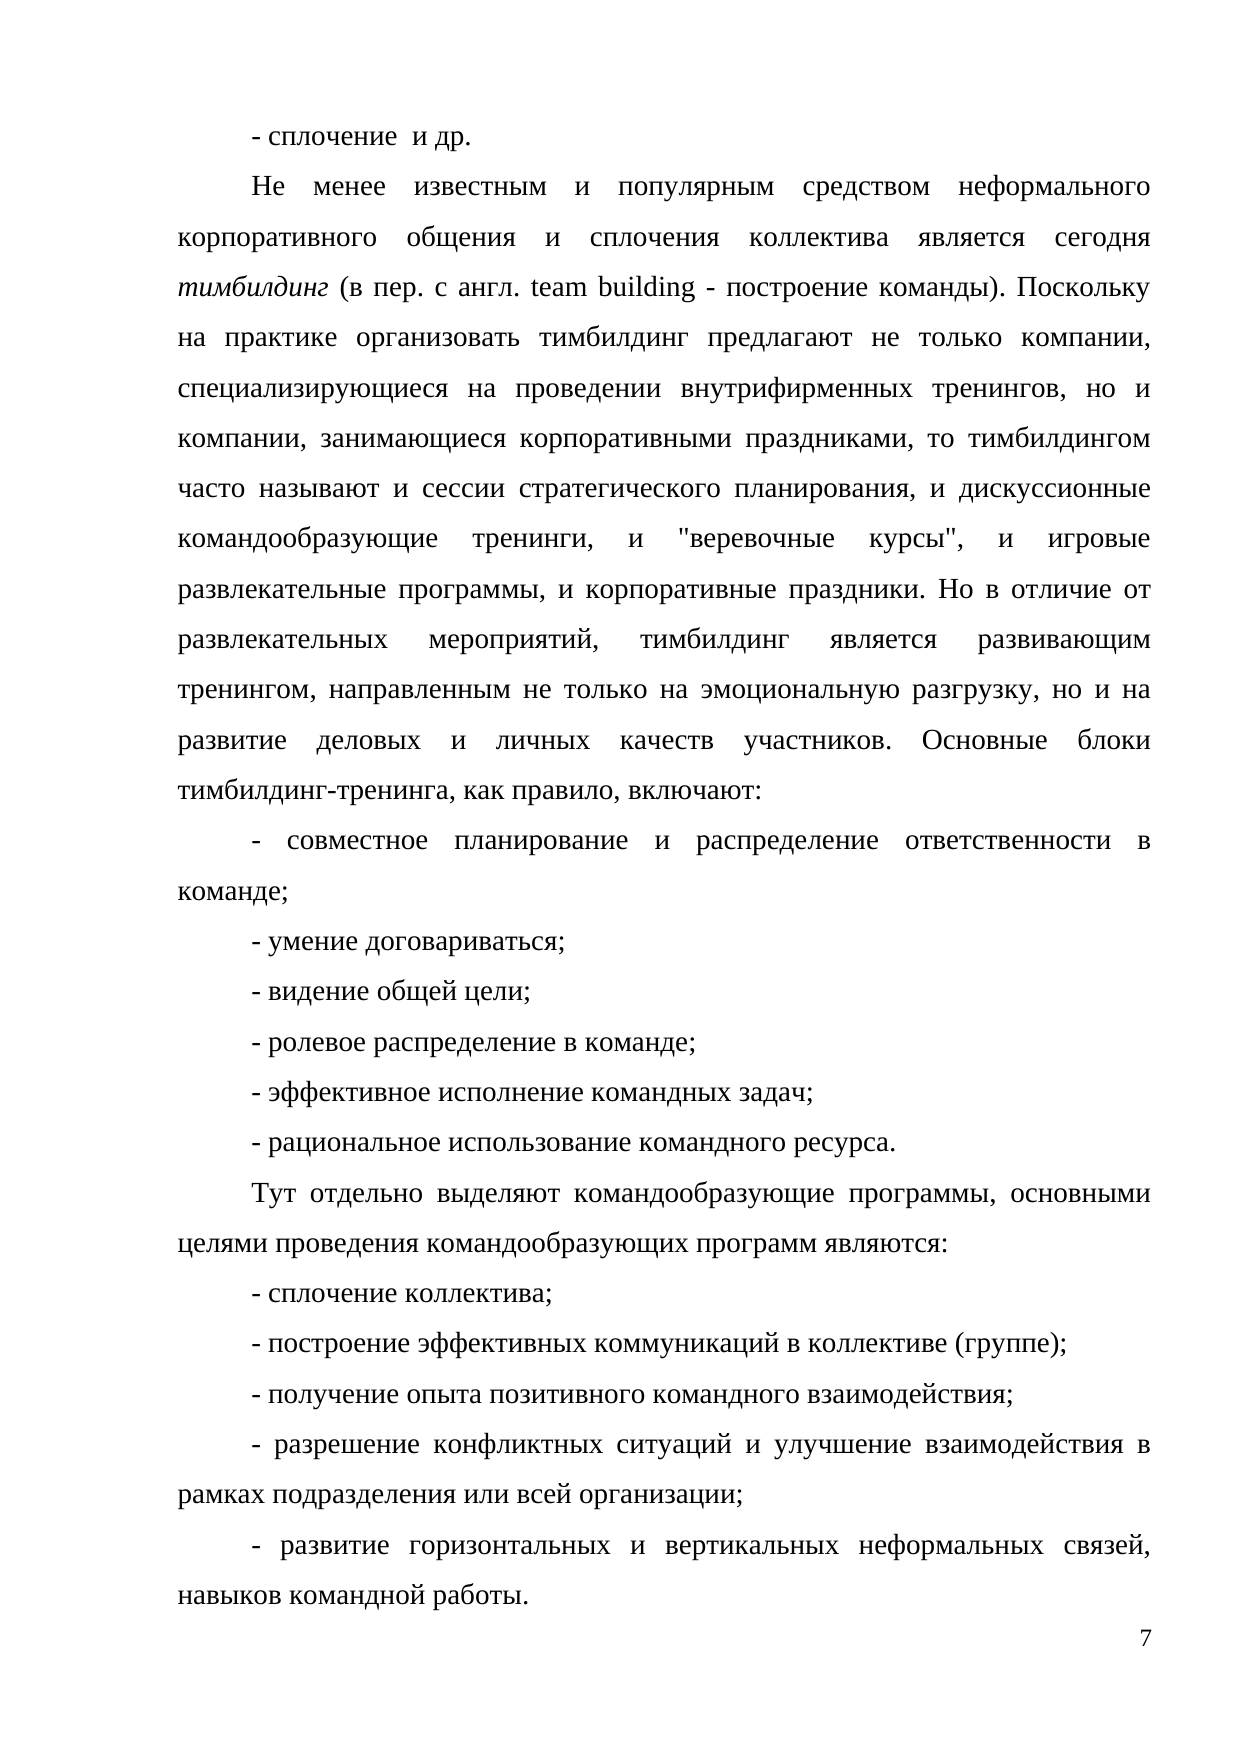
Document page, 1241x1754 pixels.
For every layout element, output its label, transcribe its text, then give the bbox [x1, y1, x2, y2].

text - видение общей цели; [177, 973, 1152, 1007]
text Не менее известным и популярным средством неформального корпоративного общения и сплочения коллектива является сегодня тимбилдинг (в пер. с англ. team building - построение команды). Поскольку на практике организовать тимбилдинг предлагают не только компании, специализирующиеся на проведении внутрифирменных тренингов, но и компании, занимающиеся корпоративными праздниками, то тимбилдингом часто называют и сессии стратегического планирования, и дискуссионные командообразующие тренинги, и "веревочные курсы", и игровые развлекательные программы, и корпоративные праздники. Но в отличие от развлекательных мероприятий, тимбилдинг является развивающим тренингом, направленным не только на эмоциональную разгрузку, но и на развитие деловых и личных качеств участников. Основные блоки тимбилдинг-тренинга, как правило, включают: [177, 168, 1152, 806]
text - сплочение коллектива; [177, 1275, 1152, 1309]
text - получение опыта позитивного командного взаимодействия; [177, 1376, 1152, 1409]
text - умение договариваться; [177, 923, 1152, 957]
text - развитие горизонтальных и вертикальных неформальных связей, навыков командной работы. [177, 1527, 1152, 1611]
text - эффективное исполнение командных задач; [177, 1074, 1152, 1108]
text - совместное планирование и распределение ответственности в команде; [177, 822, 1152, 906]
text - разрешение конфликтных ситуаций и улучшение взаимодействия в рамках подразделения или всей организации; [177, 1426, 1152, 1510]
text Тут отдельно выделяют командообразующие программы, основными целями проведения командообразующих программ являются: [177, 1175, 1152, 1258]
text - построение эффективных коммуникаций в коллективе (группе); [177, 1326, 1152, 1359]
text - рациональное использование командного ресурса. [177, 1124, 1152, 1158]
text - ролевое распределение в команде; [177, 1024, 1152, 1057]
text - сплочение и др. [177, 118, 1152, 152]
